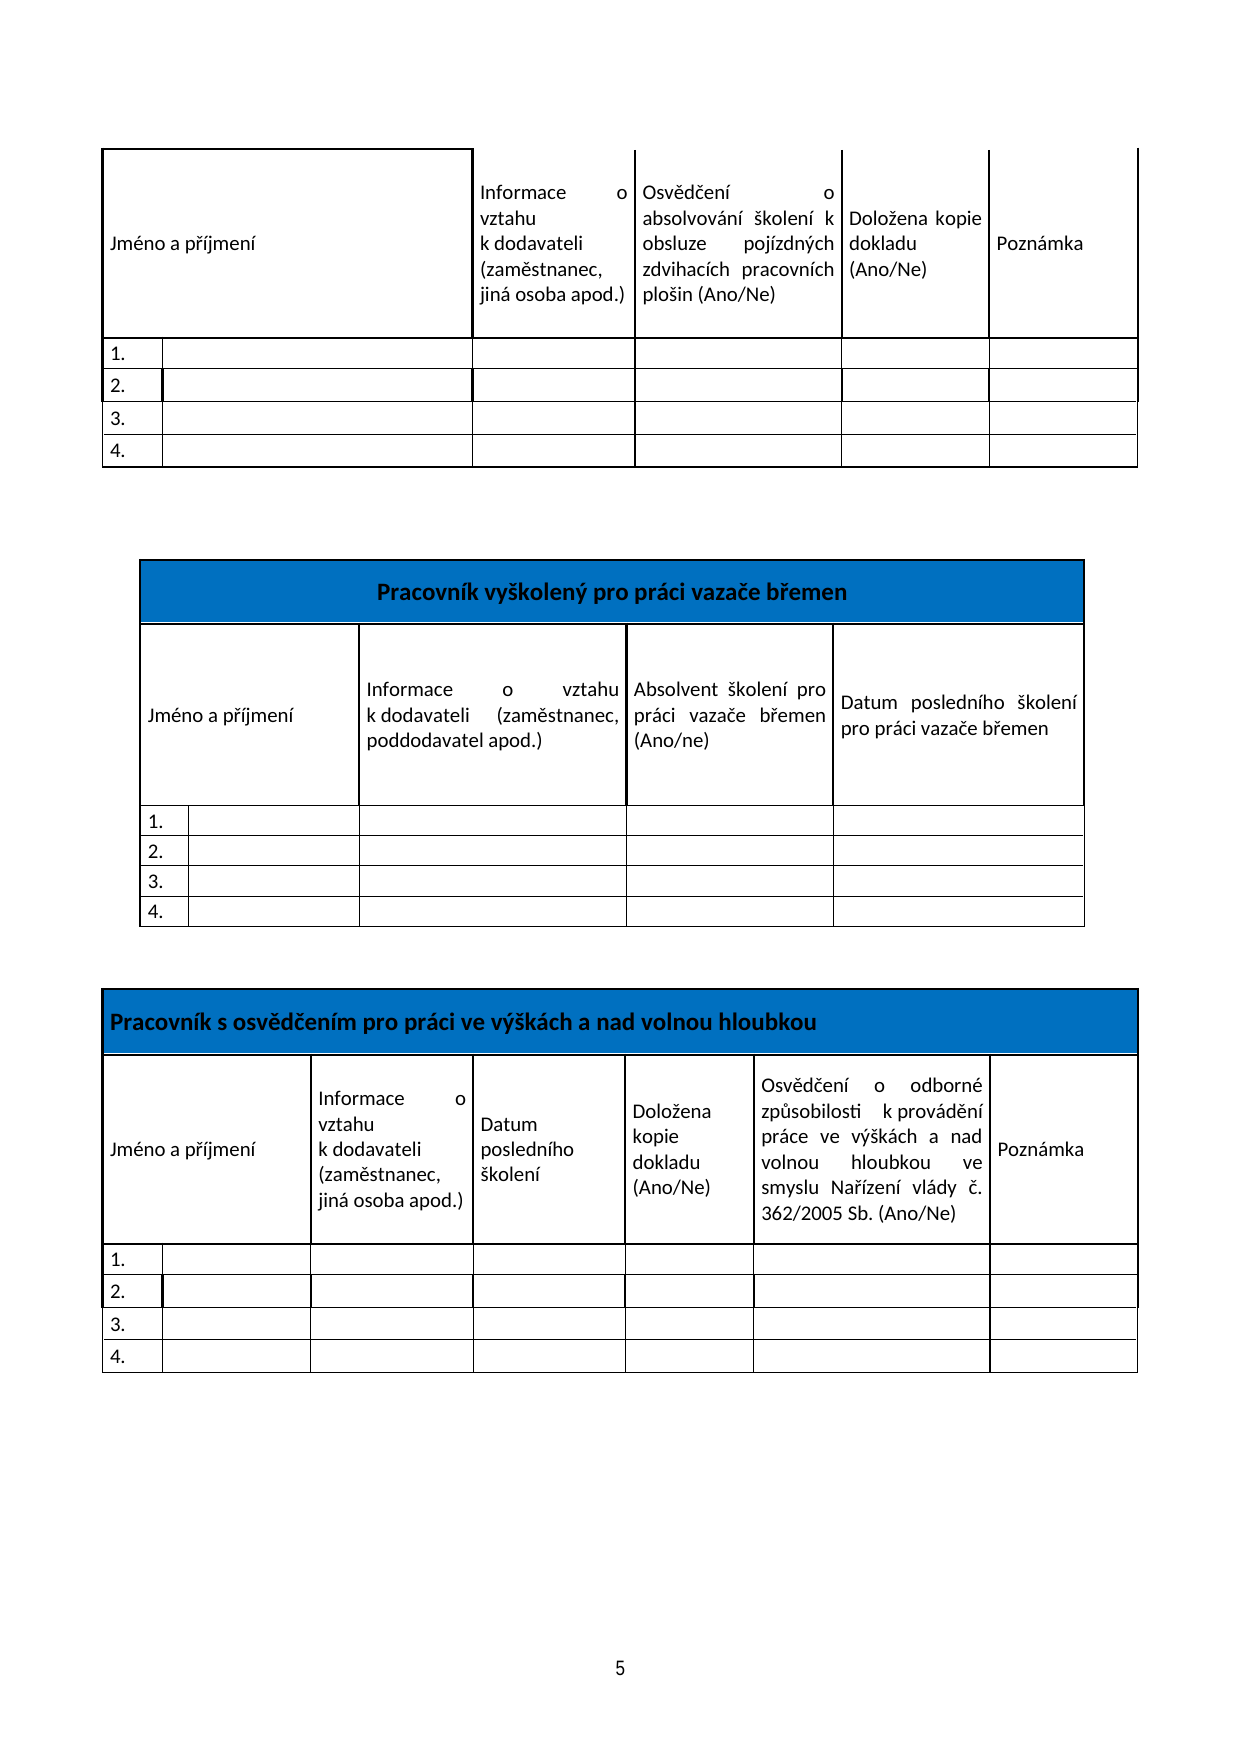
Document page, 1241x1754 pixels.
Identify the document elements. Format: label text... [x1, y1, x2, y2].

table_cell [991, 1275, 1137, 1307]
table_cell [754, 1245, 989, 1274]
table_cell [360, 806, 626, 835]
table_cell [626, 1340, 753, 1372]
table_cell [474, 1275, 624, 1307]
table_cell [311, 1308, 473, 1339]
table_header Pracovník s osvědčením pro práci ve výškách a nad volnou hloubkou [104, 990, 1137, 1053]
table_cell [164, 369, 471, 401]
table_cell [990, 369, 1137, 401]
table_cell Osvědčení o odborné způsobilosti k provádění práce ve výškách a nad volnou hloubkou ve smyslu Nařízení vlády č. 362/2005 Sb. (Ano/Ne) [755, 1056, 989, 1242]
table_cell [990, 401, 1137, 433]
table_cell [636, 339, 841, 368]
table_cell [627, 866, 833, 896]
table_cell [754, 1340, 989, 1372]
table_cell [163, 1340, 310, 1372]
table_cell Absolvent školení pro práci vazače břemen (Ano/ne) [628, 625, 832, 805]
table_cell 2. [104, 369, 161, 401]
table_cell 3. [103, 1308, 162, 1339]
table_cell [991, 1339, 1137, 1372]
table_cell [990, 434, 1137, 466]
table_cell [990, 339, 1137, 368]
table_cell Doložena kopie dokladu (Ano/Ne) [626, 1056, 753, 1242]
table_cell [626, 1308, 753, 1339]
table_header Pracovník vyškolený pro práci vazače břemen [141, 561, 1083, 622]
table_cell [311, 1245, 473, 1274]
table_cell [163, 1245, 310, 1274]
table_cell Informace o vztahu k dodavateli (zaměstnanec, poddodavatel apod.) [360, 625, 625, 805]
table_cell [189, 836, 359, 865]
table_cell 1. [104, 1245, 162, 1274]
table_cell Informace o vztahu k dodavateli (zaměstnanec, jiná osoba apod.) [312, 1056, 472, 1242]
table_cell [474, 1308, 625, 1339]
table_cell 4. [103, 1339, 162, 1372]
table_cell [360, 897, 626, 926]
table_cell [834, 835, 1084, 865]
table_cell [164, 1275, 310, 1307]
table_cell [636, 402, 841, 433]
table_cell [311, 1340, 473, 1372]
table_cell [189, 897, 359, 926]
table_cell [834, 806, 1084, 835]
table_cell [842, 402, 989, 433]
table_cell [754, 1308, 989, 1339]
table_cell [189, 806, 359, 835]
table_cell 1. [141, 806, 188, 835]
table_cell Osvědčení o absolvování školení k obsluze pojízdných zdvihacích pracovních plošin (Ano/Ne) [635, 148, 842, 337]
table_cell [163, 402, 472, 433]
table_cell Jméno a příjmení [104, 1056, 310, 1242]
table_cell [163, 435, 472, 466]
table_cell Poznámka [991, 1056, 1137, 1242]
table_cell Datum posledního školení pro práci vazače břemen [834, 625, 1083, 805]
table_cell [636, 369, 841, 401]
table_cell Jméno a příjmení [141, 625, 358, 805]
table_cell [991, 1245, 1137, 1274]
table_cell 4. [103, 434, 162, 466]
table_cell [626, 1275, 753, 1307]
table_cell Poznámka [989, 148, 1137, 337]
table_cell Jméno a příjmení [104, 150, 471, 337]
table_cell Datum posledního školení [474, 1056, 624, 1242]
table_cell [842, 339, 989, 368]
table_cell Informace o vztahu k dodavateli (zaměstnanec, jiná osoba apod.) [474, 148, 635, 337]
table_cell [473, 402, 634, 433]
table_cell [360, 866, 626, 896]
table_cell [473, 339, 634, 368]
table_cell [627, 806, 833, 835]
table_cell [991, 1307, 1137, 1339]
table_cell 2. [141, 836, 188, 865]
table_cell [627, 836, 833, 865]
table_cell [473, 435, 634, 466]
table_cell [474, 1245, 625, 1274]
table_cell [474, 1340, 625, 1372]
table_cell [189, 866, 359, 896]
table_cell 3. [141, 866, 188, 896]
table_cell 4. [141, 897, 188, 926]
table_cell [626, 1245, 753, 1274]
table_cell Doložena kopie dokladu (Ano/Ne) [842, 148, 989, 337]
table_cell [163, 1308, 310, 1339]
table_cell [755, 1275, 989, 1307]
table_cell [474, 369, 634, 401]
table_cell [312, 1275, 472, 1307]
table_cell [360, 836, 626, 865]
table_cell [834, 896, 1084, 926]
table_cell 2. [104, 1275, 161, 1307]
table_cell [834, 865, 1084, 896]
table_cell [842, 435, 989, 466]
table_cell [636, 435, 841, 466]
table_cell [627, 897, 833, 926]
table_cell 1. [104, 339, 162, 368]
table_cell [163, 339, 472, 368]
table_cell [843, 369, 988, 401]
table_cell 3. [103, 402, 162, 433]
